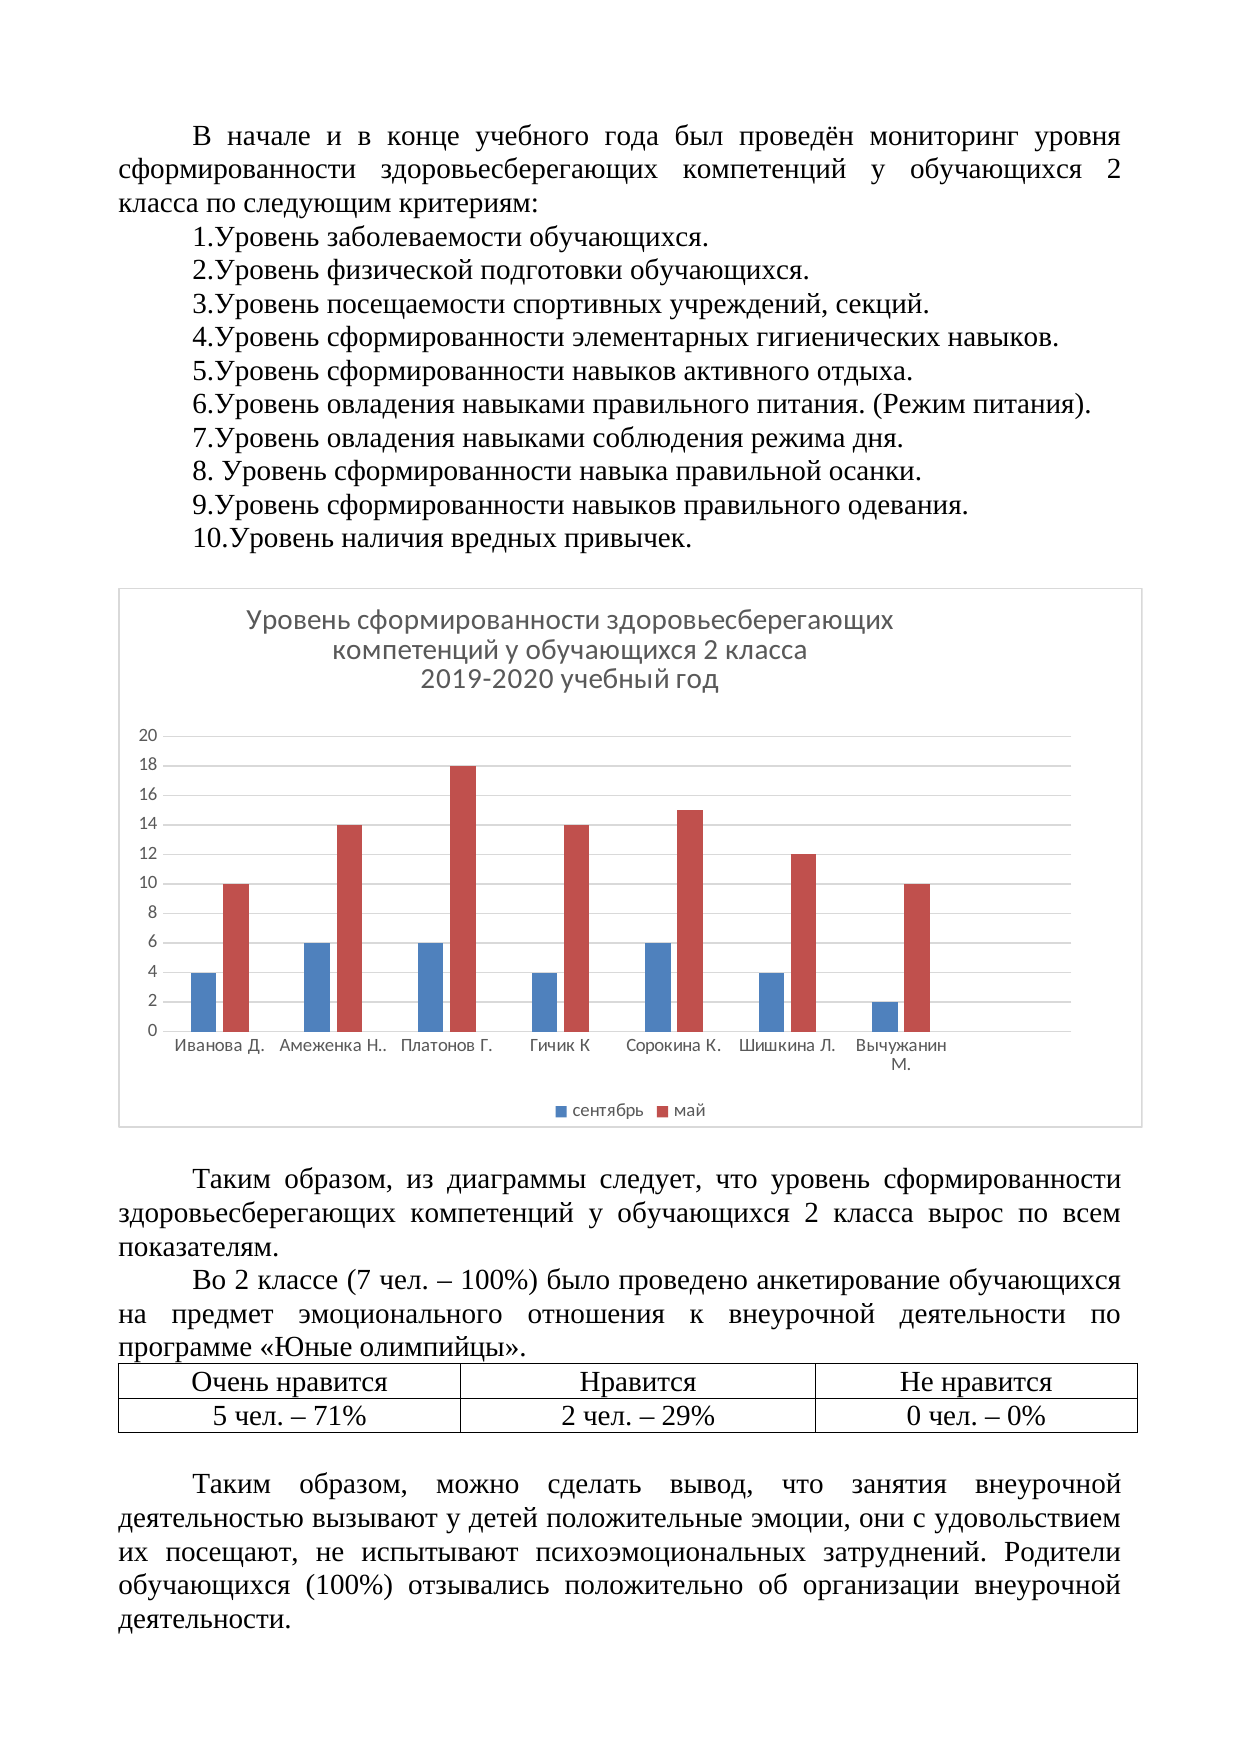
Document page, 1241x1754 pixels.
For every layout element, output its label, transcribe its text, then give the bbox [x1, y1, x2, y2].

table_header Очень нравится [119, 1364, 460, 1397]
text Таким образом, из диаграммы следует, что уровень сформированности здоровьесберегающих компетенций у обучающихся 2 класса вырос по всем показателям. [118, 1162, 1122, 1262]
text Во 2 классе (7 чел. – 100%) было проведено анкетирование обучающихся на предмет эмоционального отношения к внеурочной деятельности по программе «Юные олимпийцы». [118, 1262, 1122, 1363]
table_header Не нравится [816, 1364, 1137, 1397]
text 7.Уровень овладения навыками соблюдения режима дня. [118, 420, 1122, 453]
text 3.Уровень посещаемости спортивных учреждений, секций. [118, 286, 1122, 319]
text 1.Уровень заболеваемости обучающихся. [118, 219, 1122, 252]
text 4.Уровень сформированности элементарных гигиенических навыков. [118, 319, 1122, 353]
text Таким образом, можно сделать вывод, что занятия внеурочной деятельностью вызывают у детей положительные эмоции, они с удовольствием их посещают, не испытывают психоэмоциональных затруднений. Родители обучающихся (100%) отзывались положительно об организации внеурочной деятельности. [118, 1467, 1122, 1634]
text 6.Уровень овладения навыками правильного питания. (Режим питания). [118, 386, 1122, 420]
text 10.Уровень наличия вредных привычек. [118, 521, 1122, 554]
text 8. Уровень сформированности навыка правильной осанки. [118, 453, 1122, 487]
table_header Нравится [461, 1364, 815, 1397]
text 2.Уровень физической подготовки обучающихся. [118, 252, 1122, 286]
text 9.Уровень сформированности навыков правильного одевания. [118, 487, 1122, 521]
table_cell 5 чел. – 71% [119, 1399, 460, 1432]
table_cell 0 чел. – 0% [816, 1399, 1137, 1432]
table_cell 2 чел. – 29% [461, 1399, 815, 1432]
text 5.Уровень сформированности навыков активного отдыха. [118, 353, 1122, 386]
text В начале и в конце учебного года был проведён мониторинг уровня сформированности здоровьесберегающих компетенций у обучающихся 2 класса по следующим критериям: [118, 118, 1122, 219]
